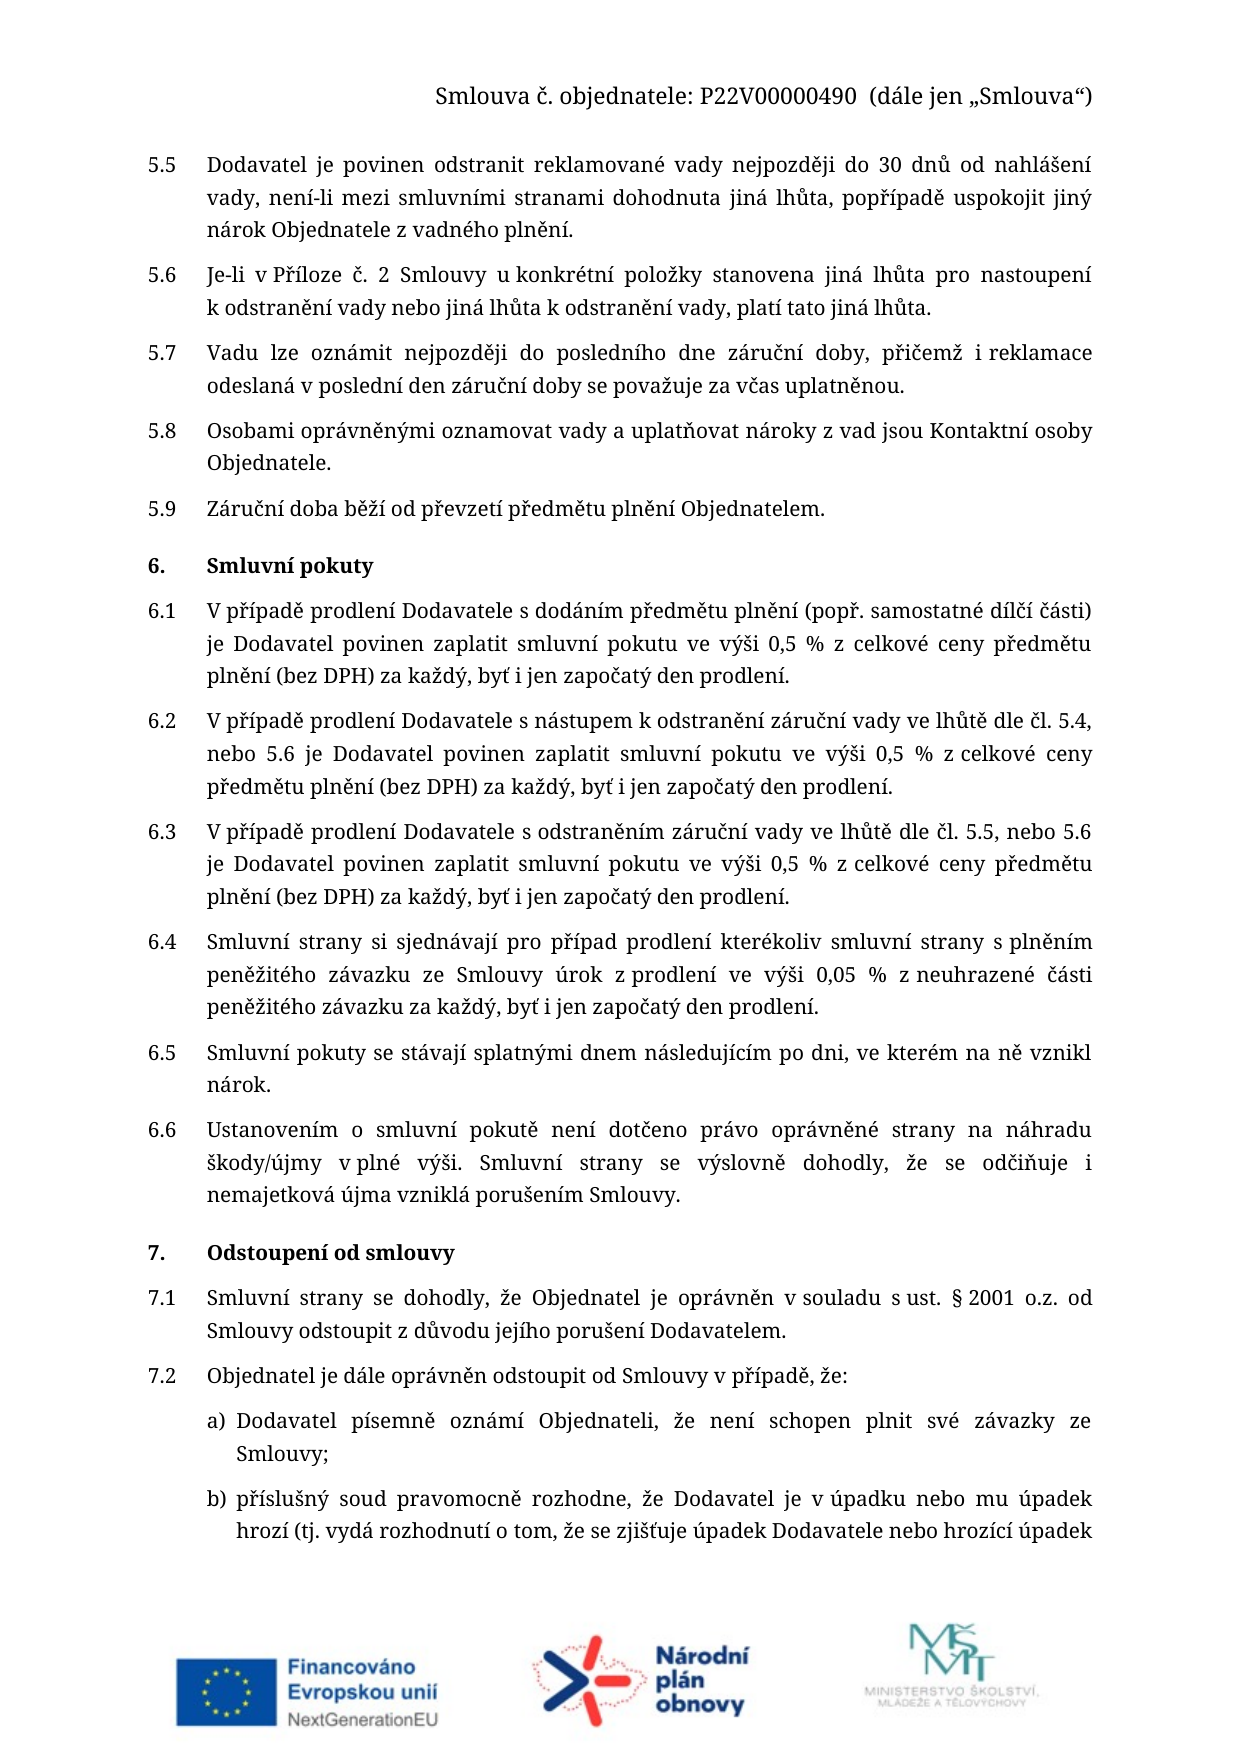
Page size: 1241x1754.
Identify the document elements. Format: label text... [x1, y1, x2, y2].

list Smluvní pokuty [148, 551, 1093, 580]
list V případě prodlení Dodavatele s nástupem k odstranění záruční vady ve lhůtě dle čl. 5.4, nebo 5.6 je Dodavatel povinen zaplatit smluvní pokutu ve výši 0,5 % z celkové ceny předmětu plnění (bez DPH) za každý, byť i jen započatý den prodlení. [148, 707, 1093, 800]
list V případě prodlení Dodavatele s odstraněním záruční vady ve lhůtě dle čl. 5.5, nebo 5.6 je Dodavatel povinen zaplatit smluvní pokutu ve výši 0,5 % z celkové ceny předmětu plnění (bez DPH) za každý, byť i jen započatý den prodlení. [148, 817, 1093, 911]
list Dodavatel je povinen odstranit reklamované vady nejpozději do 30 dnů od nahlášení vady, není-li mezi smluvními stranami dohodnuta jiná lhůta, popřípadě uspokojit jiný nárok Objednatele z vadného plnění. [148, 150, 1093, 244]
list Záruční doba běží od převzetí předmětu plnění Objednatelem. [148, 494, 1093, 522]
list Objednatel je dále oprávněn odstoupit od Smlouvy v případě, že: [148, 1361, 1093, 1389]
list Odstoupení od smlouvy [148, 1238, 1093, 1267]
list Ustanovením o smluvní pokutě není dotčeno právo oprávněné strany na náhradu škody/újmy v plné výši. Smluvní strany se výslovně dohodly, že se odčiňuje i nemajetková újma vzniklá porušením Smlouvy. [148, 1115, 1093, 1209]
list Osobami oprávněnými oznamovat vady a uplatňovat nároky z vad jsou Kontaktní osoby Objednatele. [148, 416, 1093, 477]
list Smluvní strany se dohodly, že Objednatel je oprávněn v souladu s ust. § 2001 o.z. od Smlouvy odstoupit z důvodu jejího porušení Dodavatelem. [148, 1283, 1093, 1344]
list V případě prodlení Dodavatele s dodáním předmětu plnění (popř. samostatné dílčí části) je Dodavatel povinen zaplatit smluvní pokutu ve výši 0,5 % z celkové ceny předmětu plnění (bez DPH) za každý, byť i jen započatý den prodlení. [148, 596, 1093, 690]
list Je-li v Příloze č. 2 Smlouvy u konkrétní položky stanovena jiná lhůta pro nastoupení k odstranění vady nebo jiná lhůta k odstranění vady, platí tato jiná lhůta. [148, 261, 1093, 322]
list Smluvní pokuty se stávají splatnými dnem následujícím po dni, ve kterém na ně vznikl nárok. [148, 1038, 1093, 1099]
list Dodavatel písemně oznámí Objednateli, že není schopen plnit své závazky ze Smlouvy; [207, 1406, 1093, 1467]
list Smluvní strany si sjednávají pro případ prodlení kterékoliv smluvní strany s plněním peněžitého závazku ze Smlouvy úrok z prodlení ve výši 0,05 % z neuhrazené části peněžitého závazku za každý, byť i jen započatý den prodlení. [148, 927, 1093, 1021]
list Vadu lze oznámit nejpozději do posledního dne záruční doby, přičemž i reklamace odeslaná v poslední den záruční doby se považuje za včas uplatněnou. [148, 338, 1093, 399]
picture [147, 1577, 1093, 1754]
